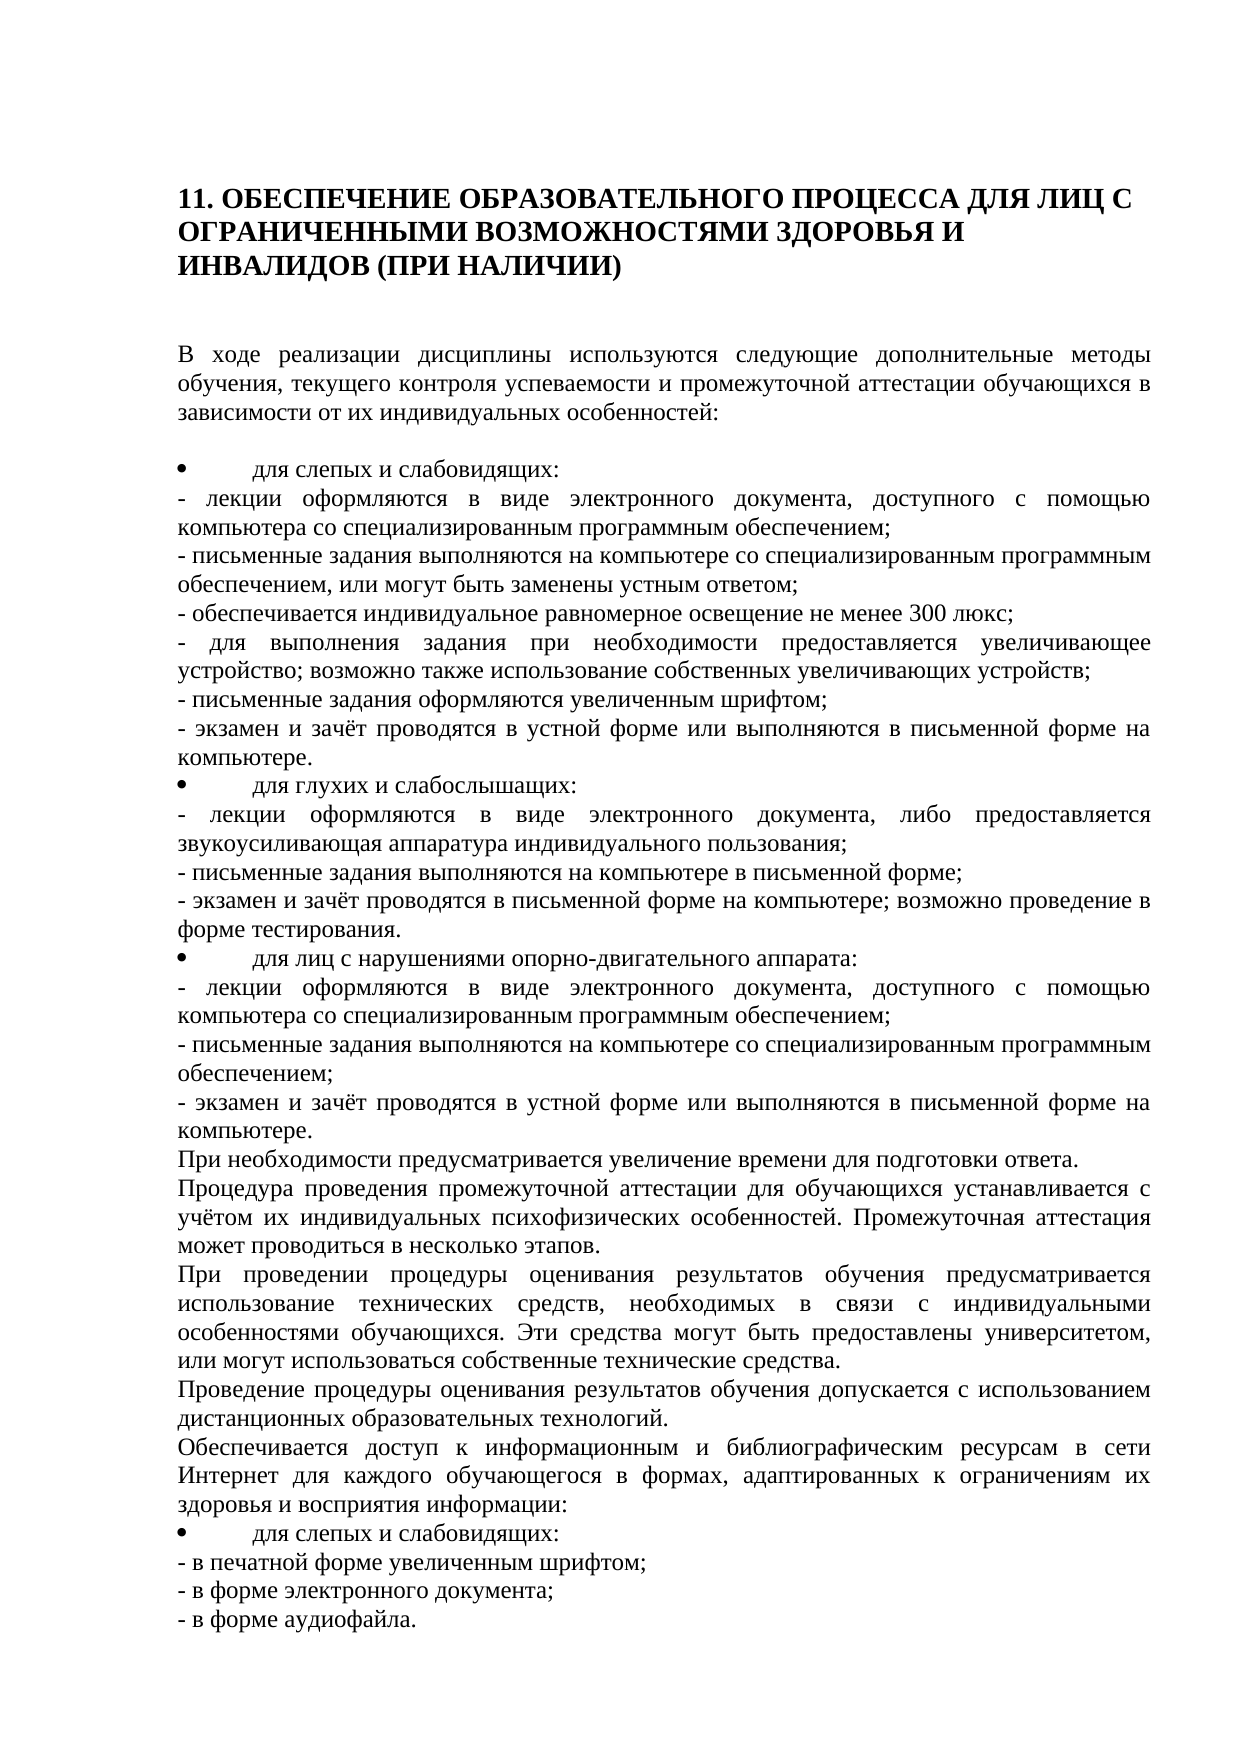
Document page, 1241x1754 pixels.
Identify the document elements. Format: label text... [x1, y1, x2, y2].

text Обеспечивается доступ к информационным и библиографическим ресурсам в сети Интернет для каждого обучающегося в формах, адаптированных к ограничениям их здоровья и восприятия информации: [177, 1432, 1152, 1518]
text В ходе реализации дисциплины используются следующие дополнительные методы обучения, текущего контроля успеваемости и промежуточной аттестации обучающихся в зависимости от их индивидуальных особенностей: [177, 339, 1152, 426]
text - для выполнения задания при необходимости предоставляется увеличивающее устройство; возможно также использование собственных увеличивающих устройств; [177, 627, 1152, 684]
list для лиц с нарушениями опорно-двигательного аппарата: [177, 943, 1152, 972]
text - письменные задания оформляются увеличенным шрифтом; [177, 684, 1152, 713]
text Процедура проведения промежуточной аттестации для обучающихся устанавливается с учётом их индивидуальных психофизических особенностей. Промежуточная аттестация может проводиться в несколько этапов. [177, 1173, 1152, 1259]
text - лекции оформляются в виде электронного документа, доступного с помощью компьютера со специализированным программным обеспечением; [177, 972, 1152, 1029]
list для глухих и слабослышащих: [177, 771, 1152, 799]
list для слепых и слабовидящих: [177, 1518, 1152, 1547]
text - лекции оформляются в виде электронного документа, доступного с помощью компьютера со специализированным программным обеспечением; [177, 483, 1152, 541]
text - экзамен и зачёт проводятся в письменной форме на компьютере; возможно проведение в форме тестирования. [177, 886, 1152, 943]
list для слепых и слабовидящих: [177, 454, 1152, 483]
text При проведении процедуры оценивания результатов обучения предусматривается использование технических средств, необходимых в связи с индивидуальными особенностями обучающихся. Эти средства могут быть предоставлены университетом, или могут использоваться собственные технические средства. [177, 1259, 1152, 1374]
text - лекции оформляются в виде электронного документа, либо предоставляется звукоусиливающая аппаратура индивидуального пользования; [177, 799, 1152, 857]
text - в печатной форме увеличенным шрифтом; [177, 1547, 1152, 1576]
text При необходимости предусматривается увеличение времени для подготовки ответа. [177, 1144, 1152, 1173]
text Проведение процедуры оценивания результатов обучения допускается с использованием дистанционных образовательных технологий. [177, 1374, 1152, 1432]
text - письменные задания выполняются на компьютере в письменной форме; [177, 857, 1152, 886]
text - письменные задания выполняются на компьютере со специализированным программным обеспечением, или могут быть заменены устным ответом; [177, 541, 1152, 598]
text - экзамен и зачёт проводятся в устной форме или выполняются в письменной форме на компьютере. [177, 713, 1152, 771]
text - в форме аудиофайла. [177, 1604, 1152, 1633]
text - обеспечивается индивидуальное равномерное освещение не менее 300 люкс; [177, 598, 1152, 627]
text - в форме электронного документа; [177, 1576, 1152, 1604]
text - экзамен и зачёт проводятся в устной форме или выполняются в письменной форме на компьютере. [177, 1087, 1152, 1144]
subtitle 11. ОБЕСПЕЧЕНИЕ ОБРАЗОВАТЕЛЬНОГО ПРОЦЕССА ДЛЯ ЛИЦ С ОГРАНИЧЕННЫМИ ВОЗМОЖНОСТЯМИ ЗДОРОВЬЯ И ИНВАЛИДОВ (ПРИ НАЛИЧИИ) [177, 181, 1152, 281]
text - письменные задания выполняются на компьютере со специализированным программным обеспечением; [177, 1029, 1152, 1087]
